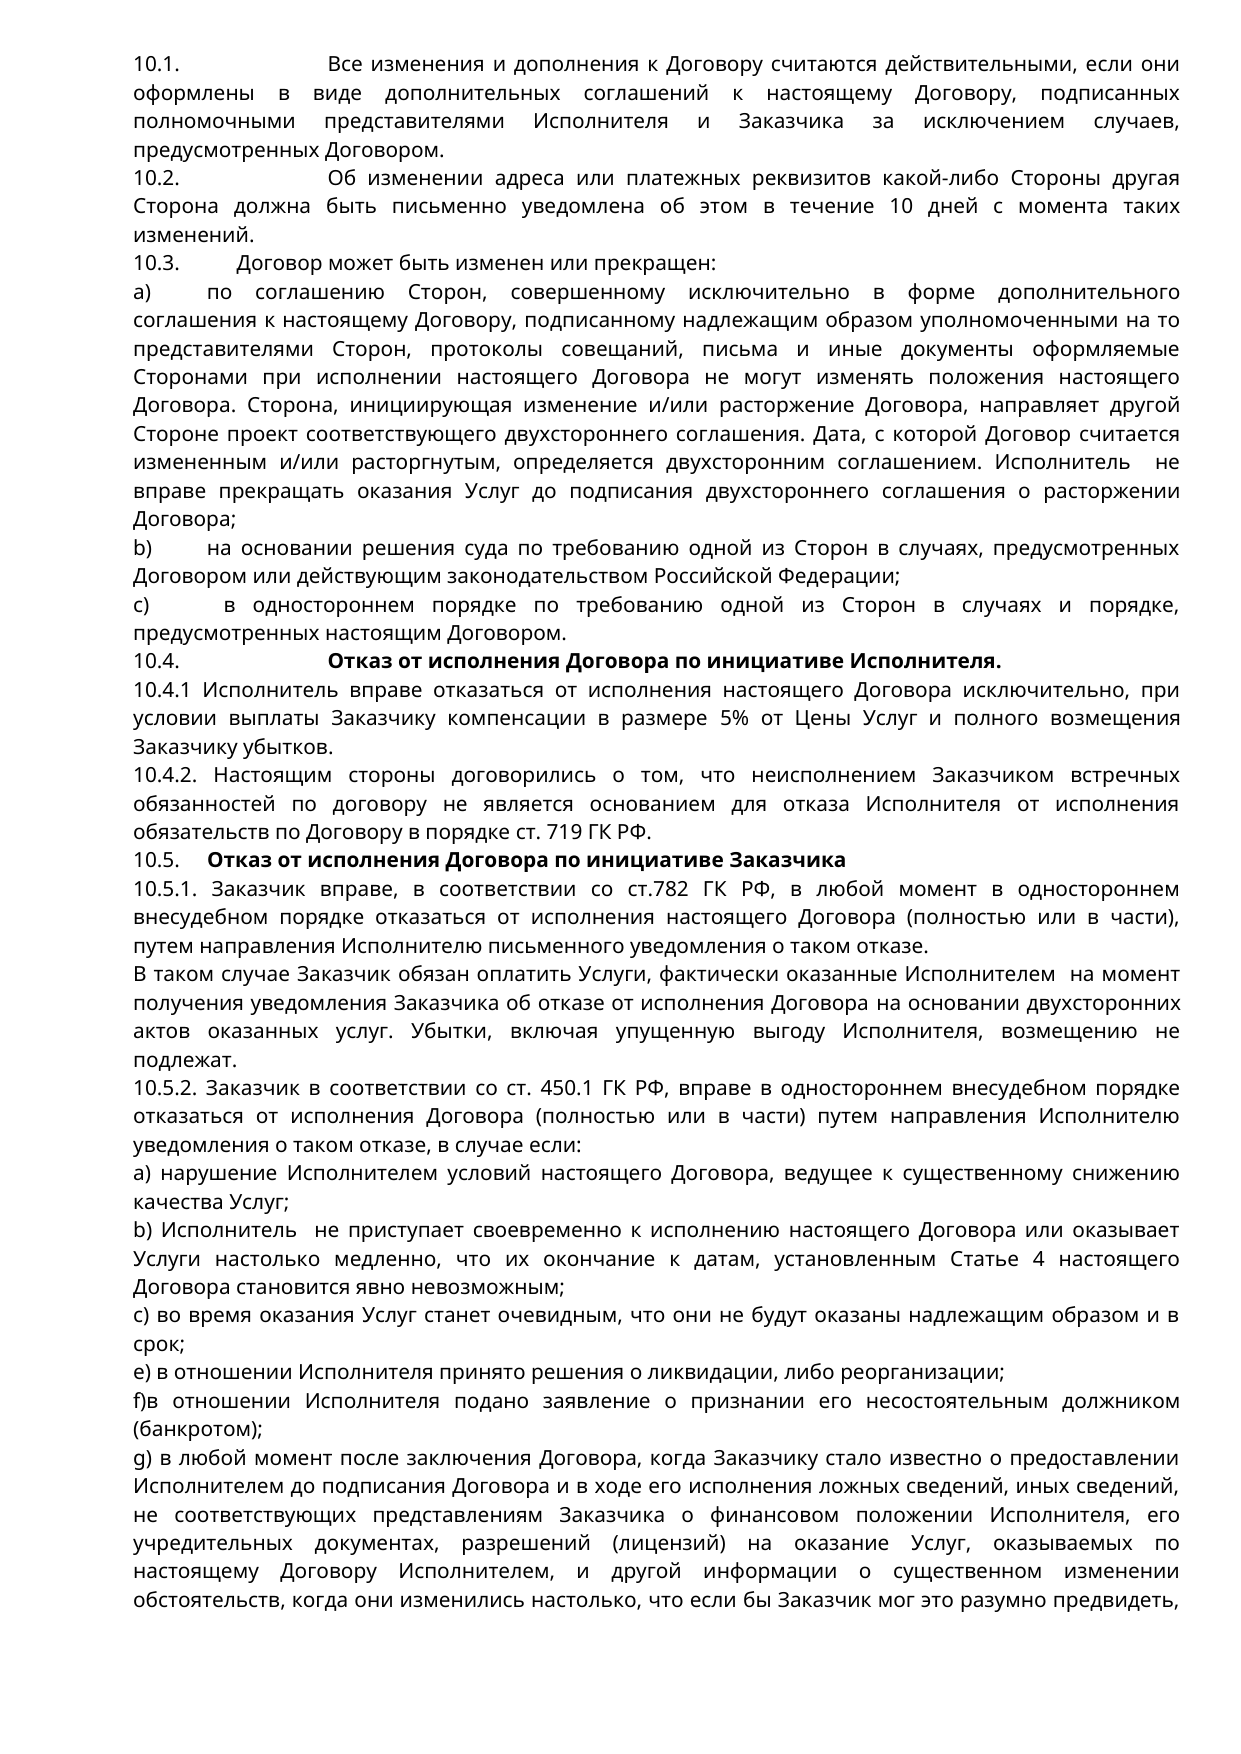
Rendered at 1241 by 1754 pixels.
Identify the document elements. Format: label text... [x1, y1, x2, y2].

list Все изменения и дополнения к Договору считаются действительными, если они оформлены в виде дополнительных соглашений к настоящему Договору, подписанных полномочными представителями Исполнителя и Заказчика за исключением случаев, предусмотренных Договором. [133, 49, 1181, 163]
text a) нарушение Исполнителем условий настоящего Договора, ведущее к существенному снижению качества Услуг; [133, 1158, 1181, 1215]
text e) в отношении Исполнителя принято решения о ликвидации, либо реорганизации; [133, 1357, 1181, 1386]
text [133, 1443, 1181, 1613]
list Отказ от исполнения Договора по инициативе Заказчика [133, 846, 1181, 874]
list по соглашению Сторон, совершенному исключительно в форме дополнительного соглашения к настоящему Договору, подписанному надлежащим образом уполномоченными на то представителями Сторон, протоколы совещаний, письма и иные документы оформляемые Сторонами при исполнении настоящего Договора не могут изменять положения настоящего Договора. Сторона, инициирующая изменение и/или расторжение Договора, направляет другой Стороне проект соответствующего двухстороннего соглашения. Дата, с которой Договор считается измененным и/или расторгнутым, определяется двухсторонним соглашением. Исполнитель не вправе прекращать оказания Услуг до подписания двухстороннего соглашения о расторжении Договора; [133, 277, 1181, 533]
text 10.5.1. Заказчик вправе, в соответствии со ст.782 ГК РФ, в любой момент в одностороннем внесудебном порядке отказаться от исполнения настоящего Договора (полностью или в части), путем направления Исполнителю письменного уведомления о таком отказе. [133, 874, 1181, 959]
text В таком случае Заказчик обязан оплатить Услуги, фактически оказанные Исполнителем на момент получения уведомления Заказчика об отказе от исполнения Договора на основании двухсторонних актов оказанных услуг. Убытки, включая упущенную выгоду Исполнителя, возмещению не подлежат. [133, 959, 1181, 1073]
text 10.4.1 Исполнитель вправе отказаться от исполнения настоящего Договора исключительно, при условии выплаты Заказчику компенсации в размере 5% от Цены Услуг и полного возмещения Заказчику убытков. [133, 675, 1181, 760]
text 10.4.2. Настоящим стороны договорились о том, что неисполнением Заказчиком встречных обязанностей по договору не является основанием для отказа Исполнителя от исполнения обязательств по Договору в порядке ст. 719 ГК РФ. [133, 760, 1181, 846]
list Отказ от исполнения Договора по инициативе Исполнителя. [133, 647, 1181, 675]
text b) Исполнитель не приступает своевременно к исполнению настоящего Договора или оказывает Услуги настолько медленно, что их окончание к датам, установленным Статье 4 настоящего Договора становится явно невозможным; [133, 1215, 1181, 1301]
list Договор может быть изменен или прекращен: [133, 248, 1181, 277]
list Об изменении адреса или платежных реквизитов какой-либо Стороны другая Сторона должна быть письменно уведомлена об этом в течение 10 дней с момента таких изменений. [133, 163, 1181, 248]
list на основании решения суда по требованию одной из Сторон в случаях, предусмотренных Договором или действующим законодательством Российской Федерации; [133, 533, 1181, 590]
list в одностороннем порядке по требованию одной из Сторон в случаях и порядке, предусмотренных настоящим Договором. [133, 590, 1181, 647]
text c) во время оказания Услуг станет очевидным, что они не будут оказаны надлежащим образом и в срок; [133, 1301, 1181, 1357]
text 10.5.2. Заказчик в соответствии со ст. 450.1 ГК РФ, вправе в одностороннем внесудебном порядке отказаться от исполнения Договора (полностью или в части) путем направления Исполнителю уведомления о таком отказе, в случае если: [133, 1073, 1181, 1158]
text f)в отношении Исполнителя подано заявление о признании его несостоятельным должником (банкротом); [133, 1386, 1181, 1443]
